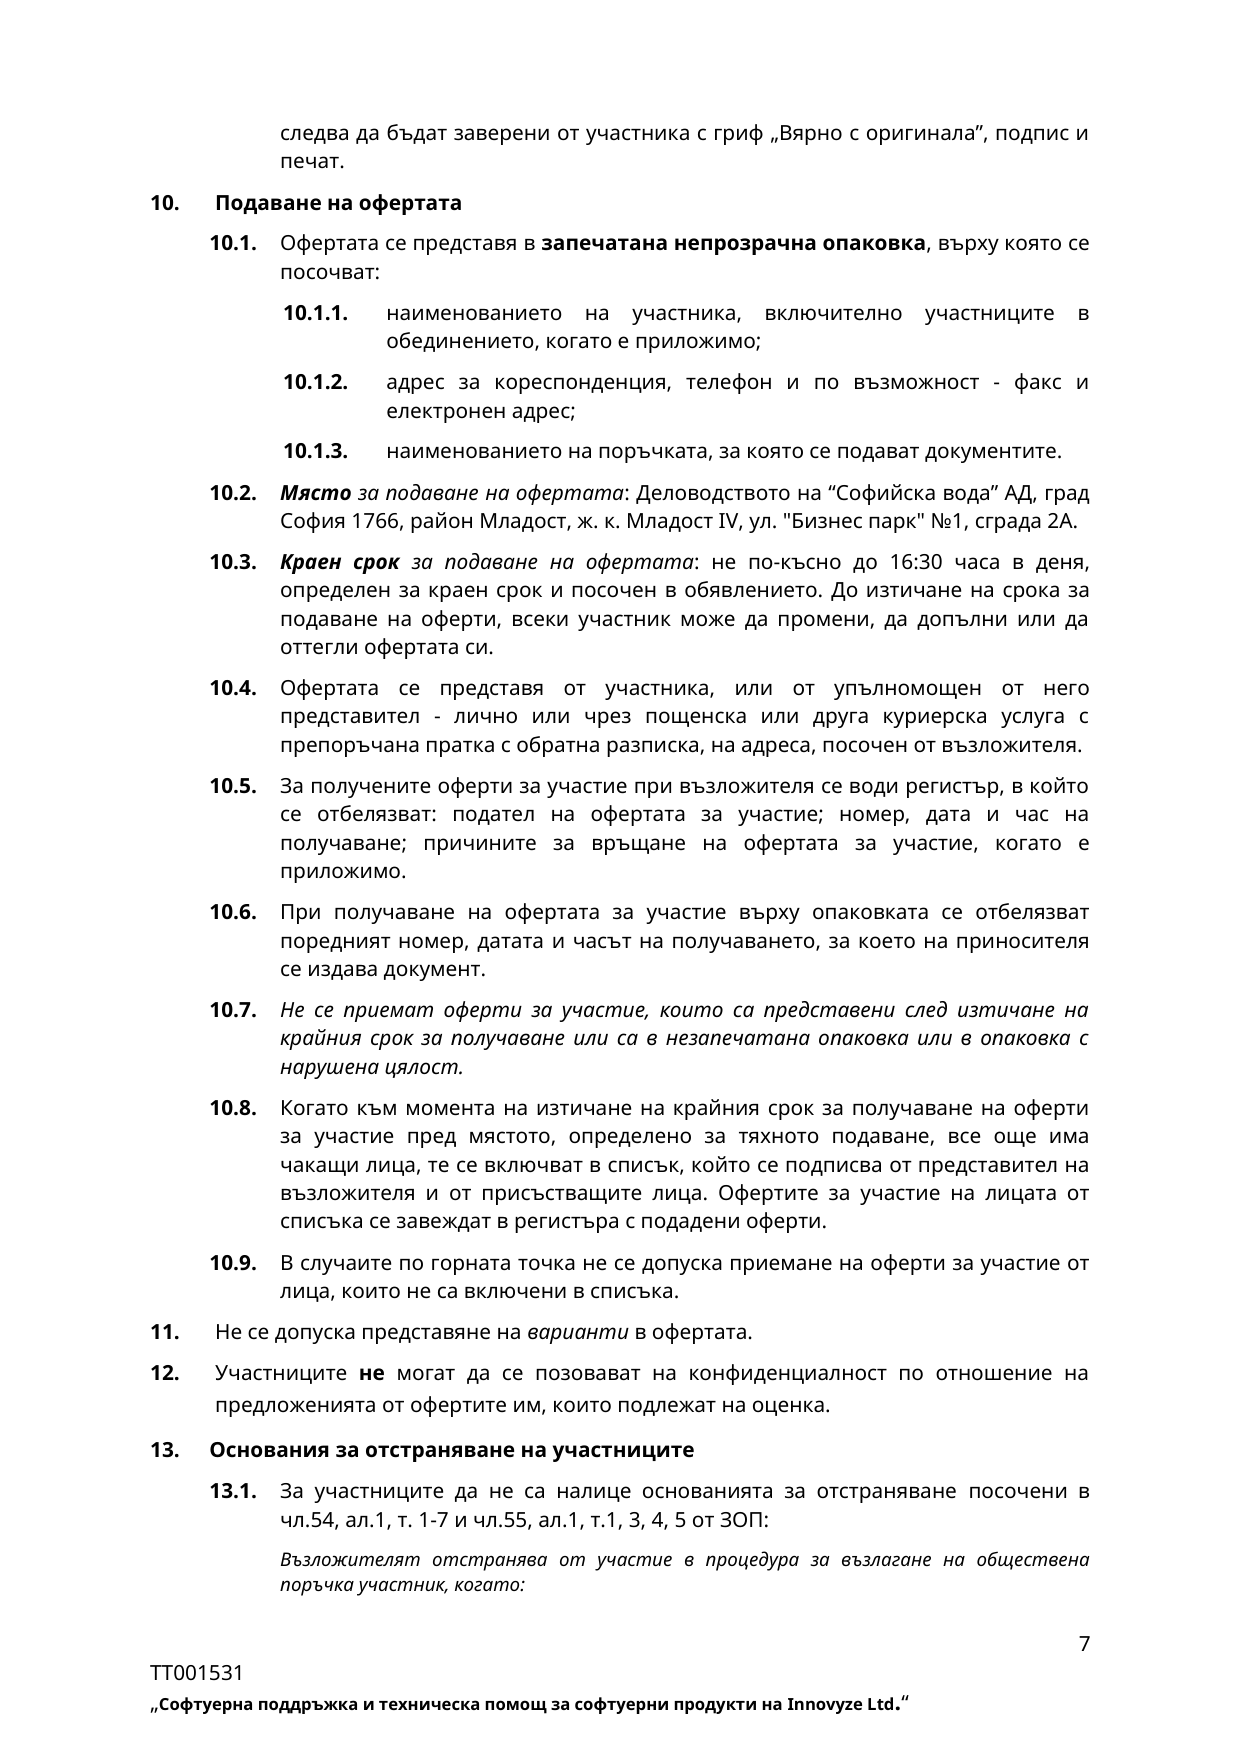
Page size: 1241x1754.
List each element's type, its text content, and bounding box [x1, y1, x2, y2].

list наименованието на участника, включително участниците в обединението, когато е приложимо; [283, 298, 1090, 355]
list Не се приемат оферти за участие, които са представени след изтичане на крайния срок за получаване или са в незапечатана опаковка или в опаковка с нарушена цялост. [209, 995, 1090, 1080]
list Краен срок за подаване на офертата: не по-късно до 16:30 часа в деня, определен за краен срок и посочен в обявлението. До изтичане на срока за подаване на оферти, всеки участник може да промени, да допълни или да оттегли офертата си. [209, 547, 1090, 661]
list За получените оферти за участие при възложителя се води регистър, в който се отбелязват: подател на офертата за участие; номер, дата и час на получаване; причините за връщане на офертата за участие, когато е приложимо. [209, 771, 1090, 885]
list В случаите по горната точка не се допуска приемане на оферти за участие от лица, които не са включени в списъка. [209, 1248, 1090, 1304]
list Основания за отстраняване на участниците [150, 1436, 1090, 1464]
list За участниците да не са налице основанията за отстраняване посочени в чл.54, ал.1, т. 1-7 и чл.55, ал.1, т.1, 3, 4, 5 от ЗОП: [209, 1477, 1090, 1533]
list Офертата се представя в запечатана непрозрачна опаковка, върху която се посочват: [209, 228, 1090, 285]
text Възложителят отстранява от участие в процедура за възлагане на обществена поръчка участник, когато: [280, 1546, 1090, 1597]
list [209, 118, 1090, 175]
list Не се допуска представяне на варианти в офертата. [150, 1317, 1090, 1345]
list Офертата се представя от участника, или от упълномощен от него представител - лично или чрез пощенска или друга куриерска услуга с препоръчана пратка с обратна разписка, на адреса, посочен от възложителя. [209, 673, 1090, 758]
list Когато към момента на изтичане на крайния срок за получаване на оферти за участие пред мястото, определено за тяхното подаване, все още има чакащи лица, те се включват в списък, който се подписва от представител на възложителя и от присъстващите лица. Офертите за участие на лицата от списъка се завеждат в регистъра с подадени оферти. [209, 1093, 1090, 1235]
list При получаване на офертата за участие върху опаковката се отбелязват поредният номер, датата и часът на получаването, за което на приносителя се издава документ. [209, 897, 1090, 983]
list Участниците не могат да се позовават на конфиденциалност по отношение на предложенията от офертите им, които подлежат на оценка. [150, 1358, 1090, 1419]
list Място за подаване на офертата: Деловодството на “Софийска вода” АД, град София 1766, район Младост, ж. к. Младост ІV, ул. "Бизнес парк" №1, сграда 2А. [209, 478, 1090, 534]
list Подаване на офертата [150, 188, 1090, 216]
list адрес за кореспонденция, телефон и по възможност - факс и електронен адрес; [283, 367, 1090, 424]
list наименованието на поръчката, за която се подават документите. [283, 437, 1090, 465]
